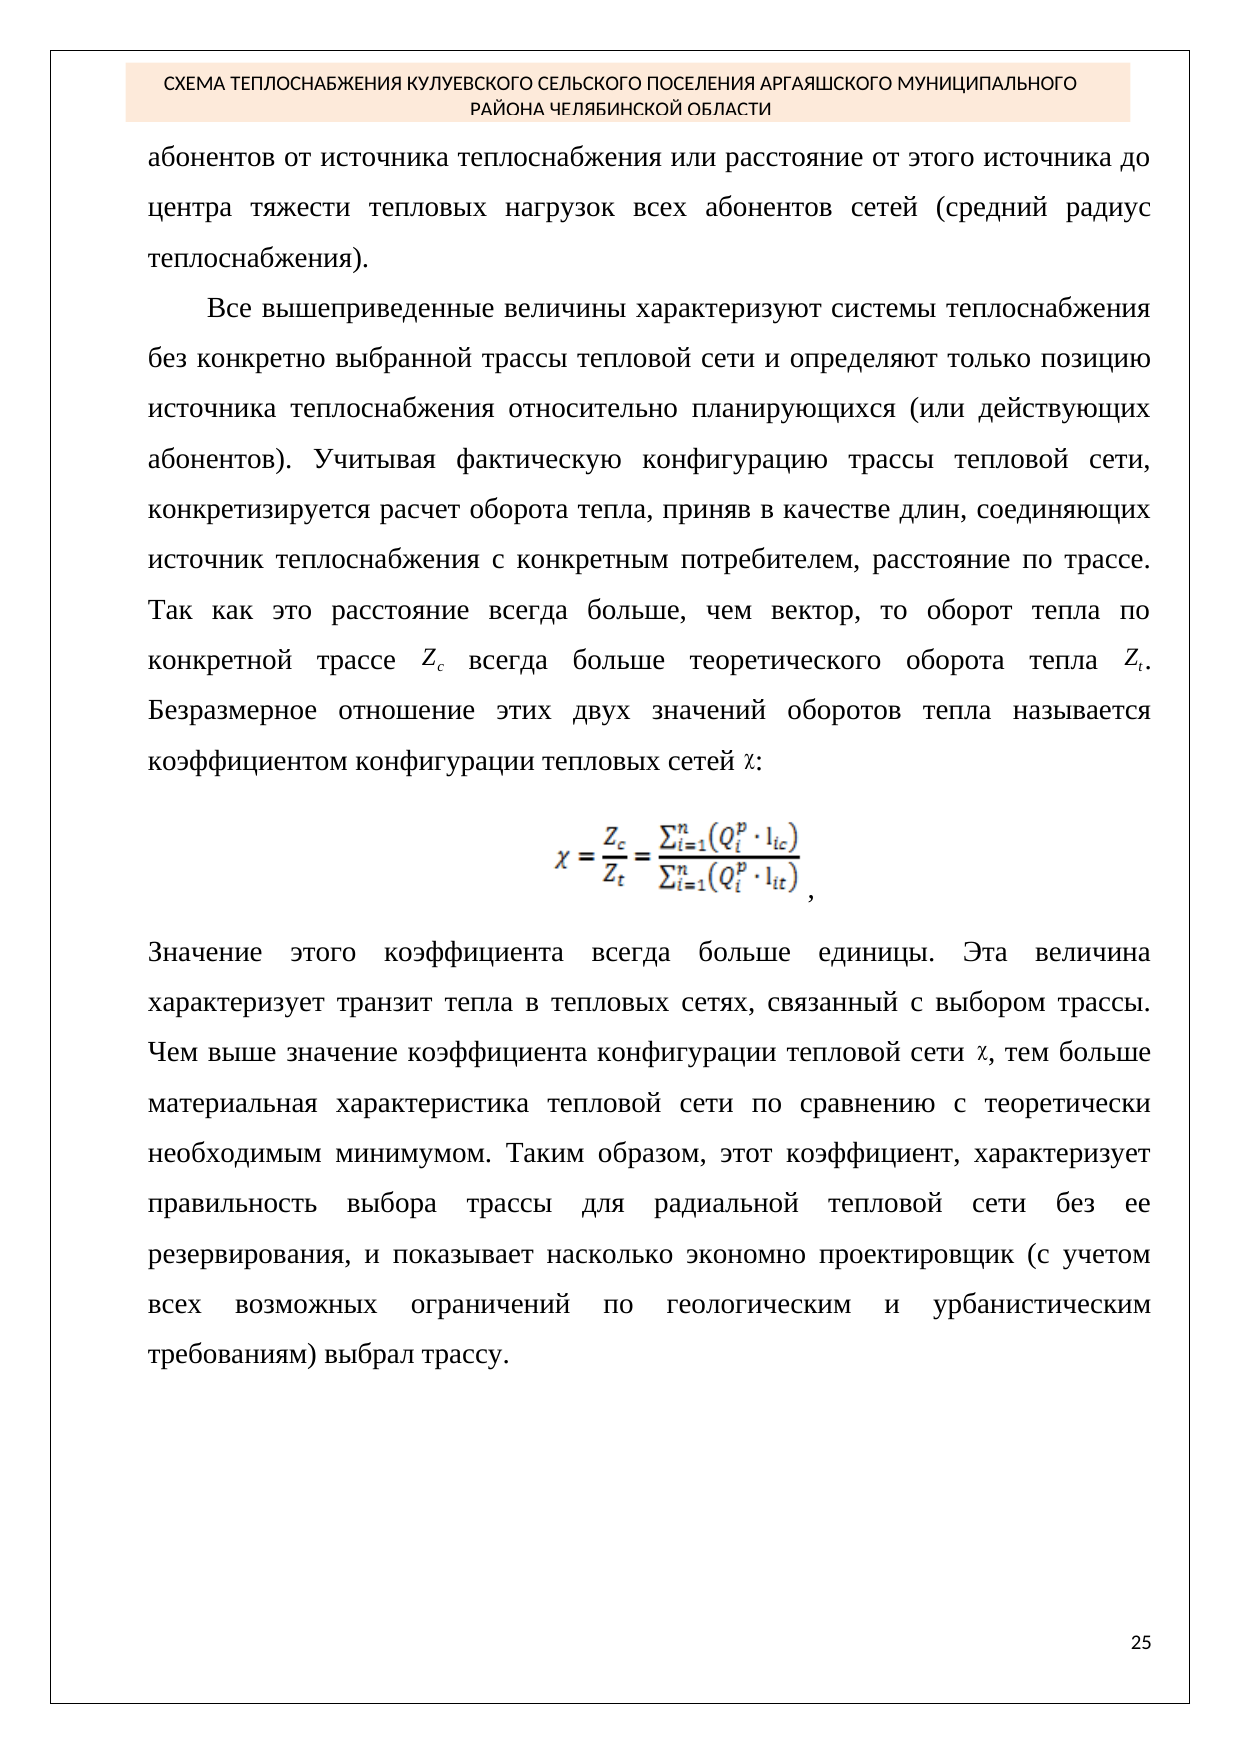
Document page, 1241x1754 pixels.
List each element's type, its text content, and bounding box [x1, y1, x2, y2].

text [148, 118, 1152, 273]
text , [148, 814, 1152, 904]
text Значение этого коэффициента всегда больше единицы. Эта величина характеризует транзит тепла в тепловых сетях, связанный с выбором трассы. Чем выше значение коэффициента конфигурации тепловой сети , тем больше материальная характеристика тепловой сети по сравнению с теоретически необходимым минимумом. Таким образом, этот коэффициент, характеризует правильность выбора трассы для радиальной тепловой сети без ее резервирования, и показывает насколько экономно проектировщик (с учетом всех возможных ограничений по геологическим и урбанистическим требованиям) выбрал трассу. [148, 934, 1152, 1370]
picture [543, 813, 808, 899]
text Все вышеприведенные величины характеризуют системы теплоснабжения без конкретно выбранной трассы тепловой сети и определяют только позицию источника теплоснабжения относительно планирующихся (или действующих абонентов). Учитывая фактическую конфигурацию трассы тепловой сети, конкретизируется расчет оборота тепла, приняв в качестве длин, соединяющих источник теплоснабжения с конкретным потребителем, расстояние по трассе. Так как это расстояние всегда больше, чем вектор, то оборот тепла по конкретной трассе всегда больше теоретического оборота тепла . Безразмерное отношение этих двух значений оборотов тепла называется коэффициентом конфигурации тепловых сетей : [148, 290, 1152, 776]
picture [742, 752, 755, 771]
picture [975, 1044, 988, 1062]
